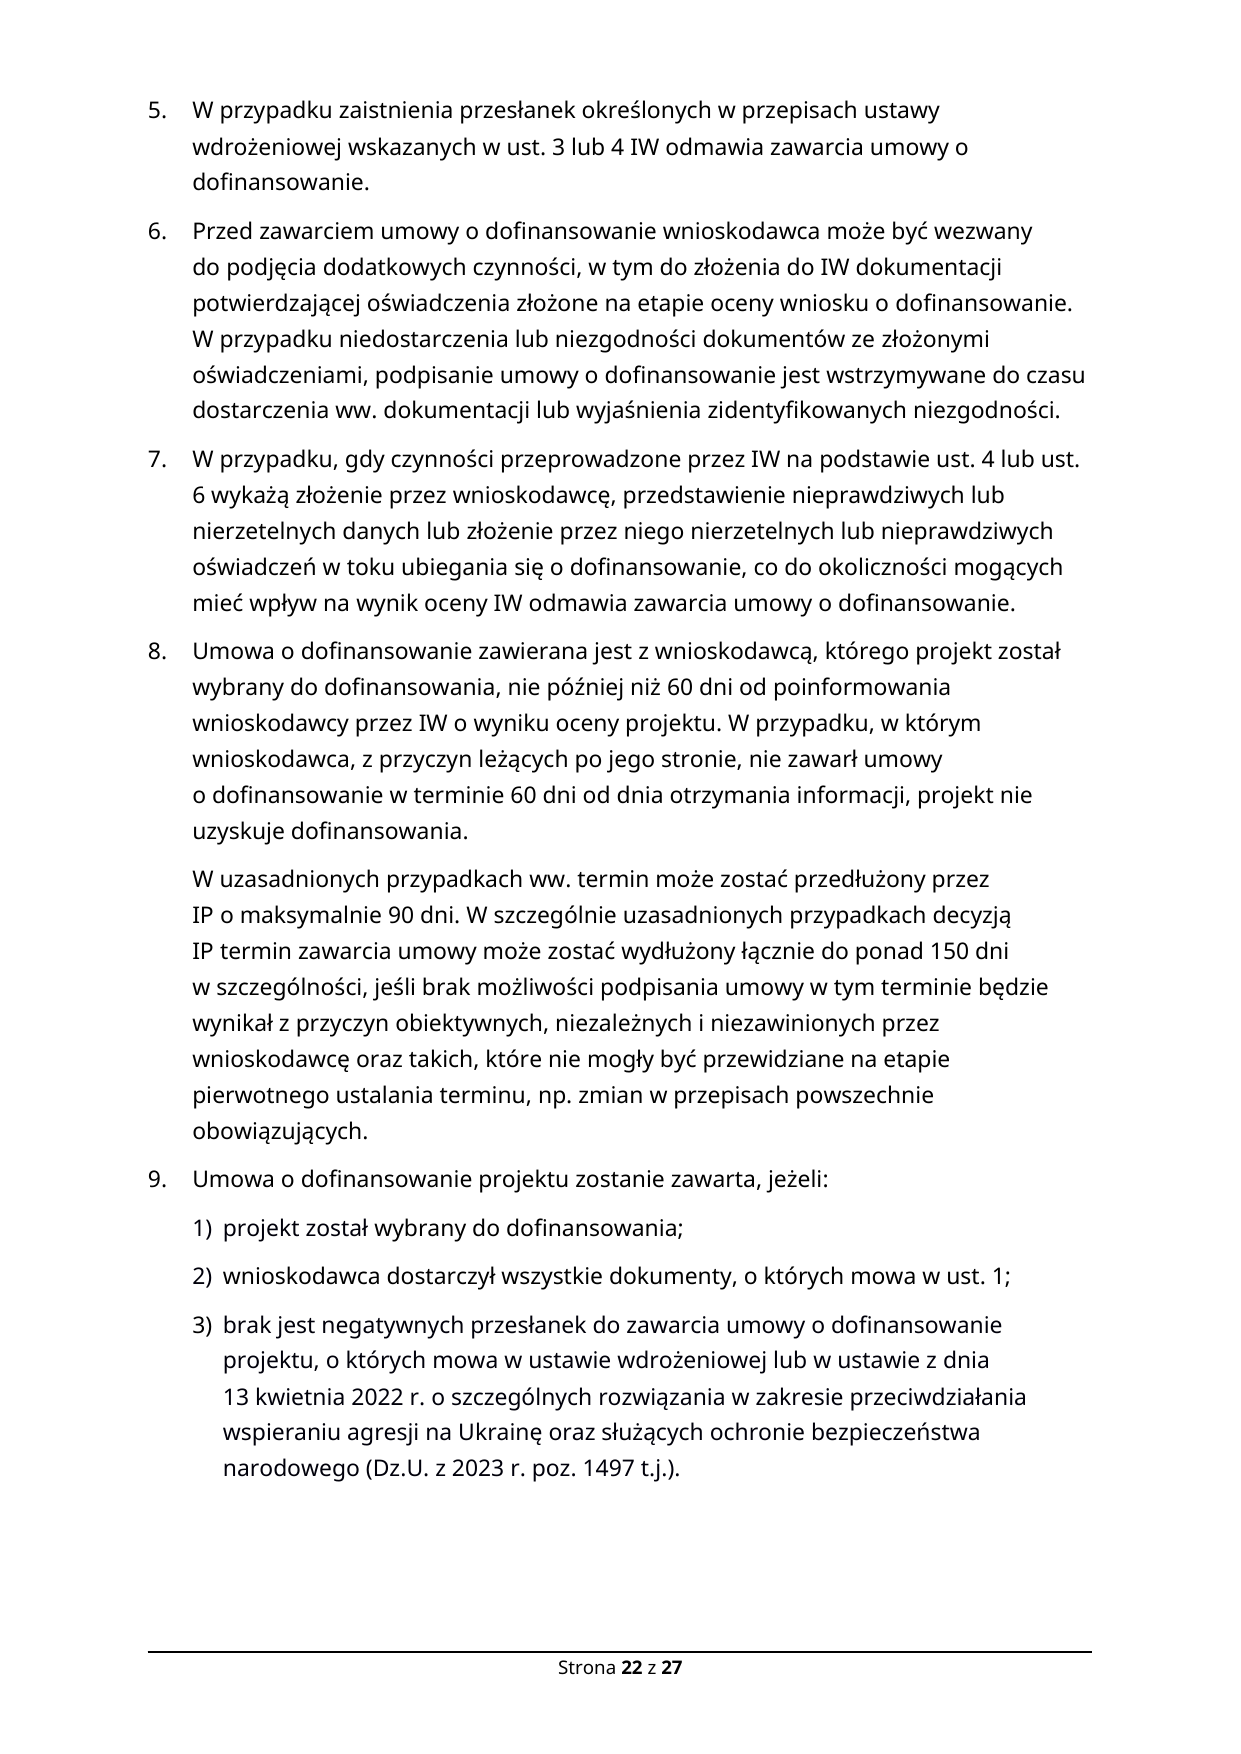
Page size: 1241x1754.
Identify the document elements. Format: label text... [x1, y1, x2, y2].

list Przed zawarciem umowy o dofinansowanie wnioskodawca może być wezwany do podjęcia dodatkowych czynności, w tym do złożenia do IW dokumentacji potwierdzającej oświadczenia złożone na etapie oceny wniosku o dofinansowanie. W przypadku niedostarczenia lub niezgodności dokumentów ze złożonymi oświadczeniami, podpisanie umowy o dofinansowanie jest wstrzymywane do czasu dostarczenia ww. dokumentacji lub wyjaśnienia zidentyfikowanych niezgodności. [148, 215, 1092, 426]
list brak jest negatywnych przesłanek do zawarcia umowy o dofinansowanie projektu, o których mowa w ustawie wdrożeniowej lub w ustawie z dnia 13 kwietnia 2022 r. o szczególnych rozwiązania w zakresie przeciwdziałania wspieraniu agresji na Ukrainę oraz służących ochronie bezpieczeństwa narodowego (Dz.U. z 2023 r. poz. 1497 t.j.). [192, 1308, 1092, 1483]
list projekt został wybrany do dofinansowania; [192, 1212, 1092, 1243]
list wnioskodawca dostarczył wszystkie dokumenty, o których mowa w ust. 1; [192, 1260, 1092, 1291]
list W uzasadnionych przypadkach ww. termin może zostać przedłużony przez IP o maksymalnie 90 dni. W szczególnie uzasadnionych przypadkach decyzją IP termin zawarcia umowy może zostać wydłużony łącznie do ponad 150 dni w szczególności, jeśli brak możliwości podpisania umowy w tym terminie będzie wynikał z przyczyn obiektywnych, niezależnych i niezawinionych przez wnioskodawcę oraz takich, które nie mogły być przewidziane na etapie pierwotnego ustalania terminu, np. zmian w przepisach powszechnie obowiązujących. [192, 863, 1092, 1146]
list W przypadku zaistnienia przesłanek określonych w przepisach ustawy wdrożeniowej wskazanych w ust. 3 lub 4 IW odmawia zawarcia umowy o dofinansowanie. [148, 94, 1092, 198]
list Umowa o dofinansowanie zawierana jest z wnioskodawcą, którego projekt został wybrany do dofinansowania, nie później niż 60 dni od poinformowania wnioskodawcy przez IW o wyniku oceny projektu. W przypadku, w którym wnioskodawca, z przyczyn leżących po jego stronie, nie zawarł umowy o dofinansowanie w terminie 60 dni od dnia otrzymania informacji, projekt nie uzyskuje dofinansowania. [148, 635, 1092, 846]
list Umowa o dofinansowanie projektu zostanie zawarta, jeżeli: [148, 1163, 1092, 1194]
list W przypadku, gdy czynności przeprowadzone przez IW na podstawie ust. 4 lub ust. 6 wykażą złożenie przez wnioskodawcę, przedstawienie nieprawdziwych lub nierzetelnych danych lub złożenie przez niego nierzetelnych lub nieprawdziwych oświadczeń w toku ubiegania się o dofinansowanie, co do okoliczności mogących mieć wpływ na wynik oceny IW odmawia zawarcia umowy o dofinansowanie. [148, 443, 1092, 618]
